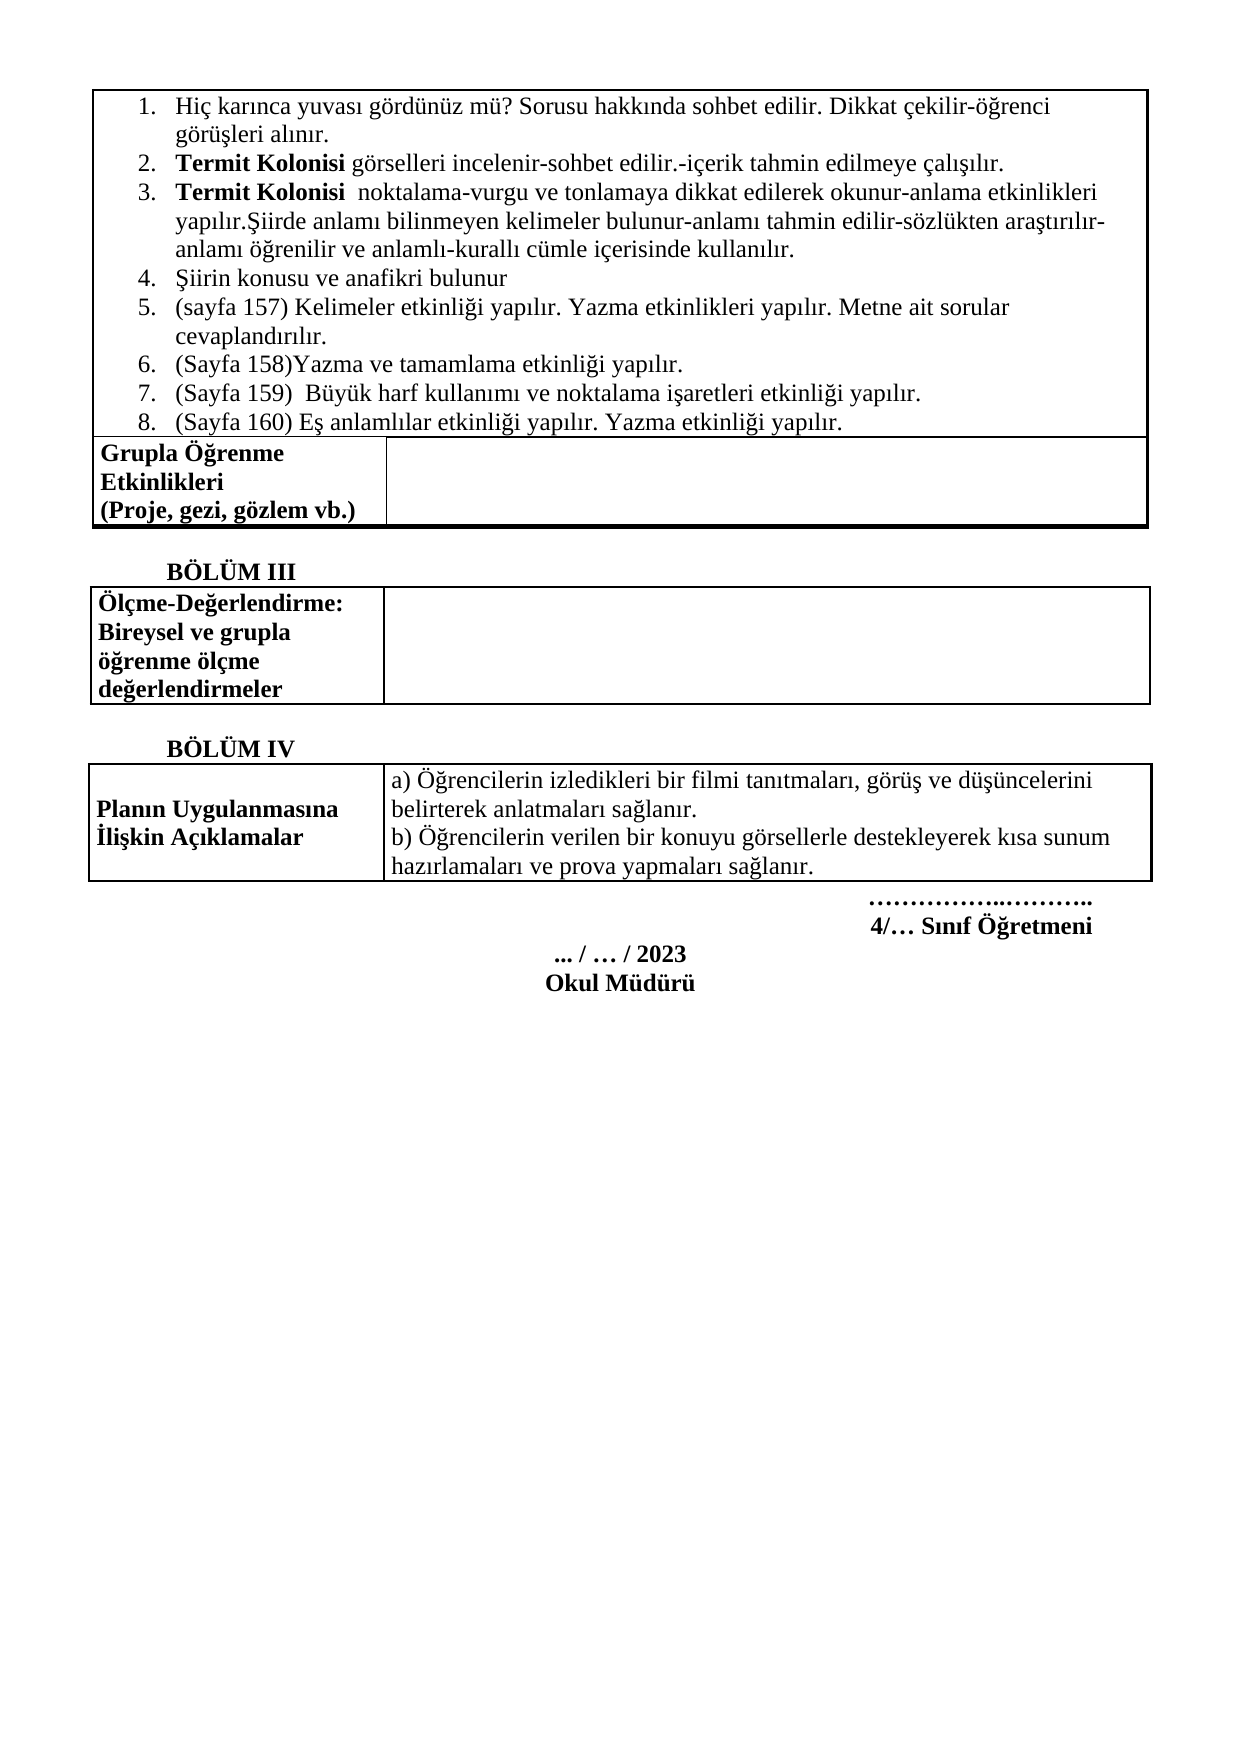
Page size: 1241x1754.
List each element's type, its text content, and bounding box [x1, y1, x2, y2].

table_header Ölçme-Değerlendirme: Bireysel ve grupla öğrenme ölçme değerlendirmeler [92, 588, 383, 703]
text ……………..……….. [148, 882, 1092, 911]
table_header Planın Uygulanmasına İlişkin Açıklamalar [90, 765, 383, 880]
subtitle BÖLÜM III [148, 557, 1092, 586]
text ... / … / 2023 [148, 939, 1092, 968]
text Okul Müdürü [148, 968, 1092, 997]
subtitle BÖLÜM IV [148, 734, 1092, 763]
table_cell Hiç karınca yuvası gördünüz mü? Sorusu hakkında sohbet edilir. Dikkat çekilir-öğrenci görüşleri alınır. Termit Kolonisi görselleri incelenir-sohbet edilir.-içerik tahmin edilmeye çalışılır. Termit Kolonisi noktalama-vurgu ve tonlamaya dikkat edilerek okunur-anlama etkinlikleri yapılır.Şiirde anlamı bilinmeyen kelimeler bulunur-anlamı tahmin edilir-sözlükten araştırılır-anlamı öğrenilir ve anlamlı-kurallı cümle içerisinde kullanılır. Şiirin konusu ve anafikri bulunur (sayfa 157) Kelimeler etkinliği yapılır. Yazma etkinlikleri yapılır. Metne ait sorular cevaplandırılır. (Sayfa 158)Yazma ve tamamlama etkinliği yapılır. (Sayfa 159) Büyük harf kullanımı ve noktalama işaretleri etkinliği yapılır. (Sayfa 160) Eş anlamlılar etkinliği yapılır. Yazma etkinliği yapılır. [94, 91, 1146, 436]
table_cell [387, 438, 1146, 524]
table_cell Grupla Öğrenme Etkinlikleri (Proje, gezi, gözlem vb.) [94, 437, 386, 524]
table_header [385, 588, 1149, 703]
text 4/… Sınıf Öğretmeni [148, 911, 1092, 939]
table_header a) Öğrencilerin izledikleri bir filmi tanıtmaları, görüş ve düşüncelerini belirterek anlatmaları sağlanır. b) Öğrencilerin verilen bir konuyu görsellerle destekleyerek kısa sunum hazırlamaları ve prova yapmaları sağlanır. [385, 765, 1150, 880]
